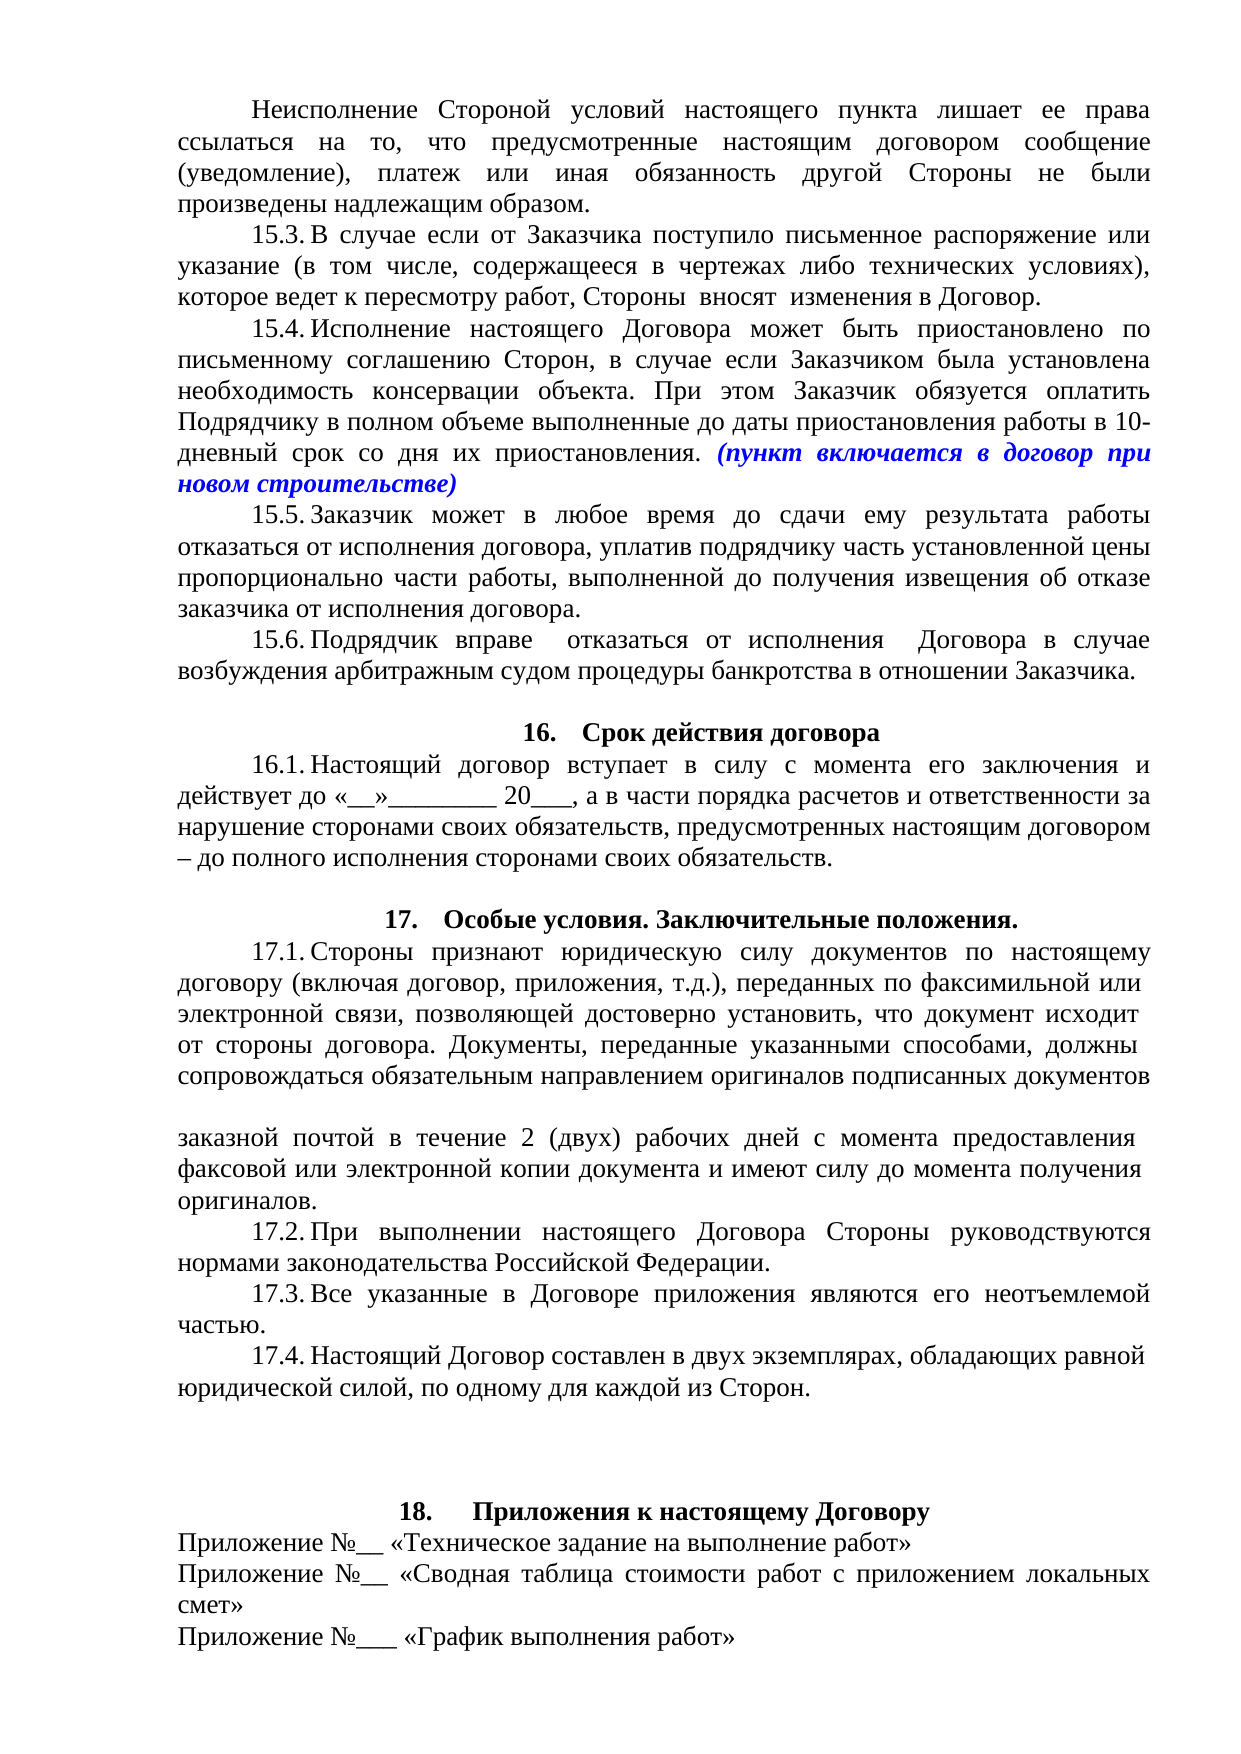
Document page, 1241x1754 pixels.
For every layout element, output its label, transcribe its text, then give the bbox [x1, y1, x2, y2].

list Стороны признают юридическую силу документов по настоящему договору (включая договор, приложения, т.д.), переданных по факсимильной или электронной связи, позволяющей достоверно установить, что документ исходит от стороны договора. Документы, переданные указанными способами, должны сопровождаться обязательным направлением оригиналов подписанных документов заказной почтой в течение 2 (двух) рабочих дней с момента предоставления факсовой или электронной копии документа и имеют силу до момента получения оригиналов. [177, 934, 1152, 1215]
list Настоящий договор вступает в силу с момента его заключения и действует до «__»________ 20___, а в части порядка расчетов и ответственности за нарушение сторонами своих обязательств, предусмотренных настоящим договором – до полного исполнения сторонами своих обязательств. [177, 748, 1152, 872]
list Приложения к настоящему Договору [177, 1495, 1152, 1526]
list Настоящий Договор составлен в двух экземплярах, обладающих равной юридической силой, по одному для каждой из Сторон. [177, 1339, 1152, 1402]
list При выполнении настоящего Договора Стороны руководствуются нормами законодательства Российской Федерации. [177, 1215, 1152, 1277]
text Приложение №___ «График выполнения работ» [177, 1620, 1152, 1651]
text Приложение №__ «Техническое задание на выполнение работ» [177, 1526, 1152, 1557]
list Заказчик может в любое время до сдачи ему результата работы отказаться от исполнения договора, уплатив подрядчику часть установленной цены пропорционально части работы, выполненной до получения извещения об отказе заказчика от исполнения договора. [177, 498, 1152, 623]
list В случае если от Заказчика поступило письменное распоряжение или указание (в том числе, содержащееся в чертежах либо технических условиях), которое ведет к пересмотру работ, Стороны вносят изменения в Договор. [177, 218, 1152, 312]
text Неисполнение Стороной условий настоящего пункта лишает ее права ссылаться на то, что предусмотренные настоящим договором сообщение (уведомление), платеж или иная обязанность другой Стороны не были произведены надлежащим образом. [177, 94, 1152, 218]
text Приложение №__ «Сводная таблица стоимости работ с приложением локальных смет» [177, 1557, 1152, 1620]
list Все указанные в Договоре приложения являются его неотъемлемой частью. [177, 1277, 1152, 1339]
list Подрядчик вправе отказаться от исполнения Договора в случае возбуждения арбитражным судом процедуры банкротства в отношении Заказчика. [177, 623, 1152, 685]
list Исполнение настоящего Договора может быть приостановлено по письменному соглашению Сторон, в случае если Заказчиком была установлена необходимость консервации объекта. При этом Заказчик обязуется оплатить Подрядчику в полном объеме выполненные до даты приостановления работы в 10-дневный срок со дня их приостановления. (пункт включается в договор при новом строительстве) [177, 312, 1152, 498]
list Особые условия. Заключительные положения. [177, 903, 1152, 934]
list Срок действия договора [177, 717, 1152, 748]
